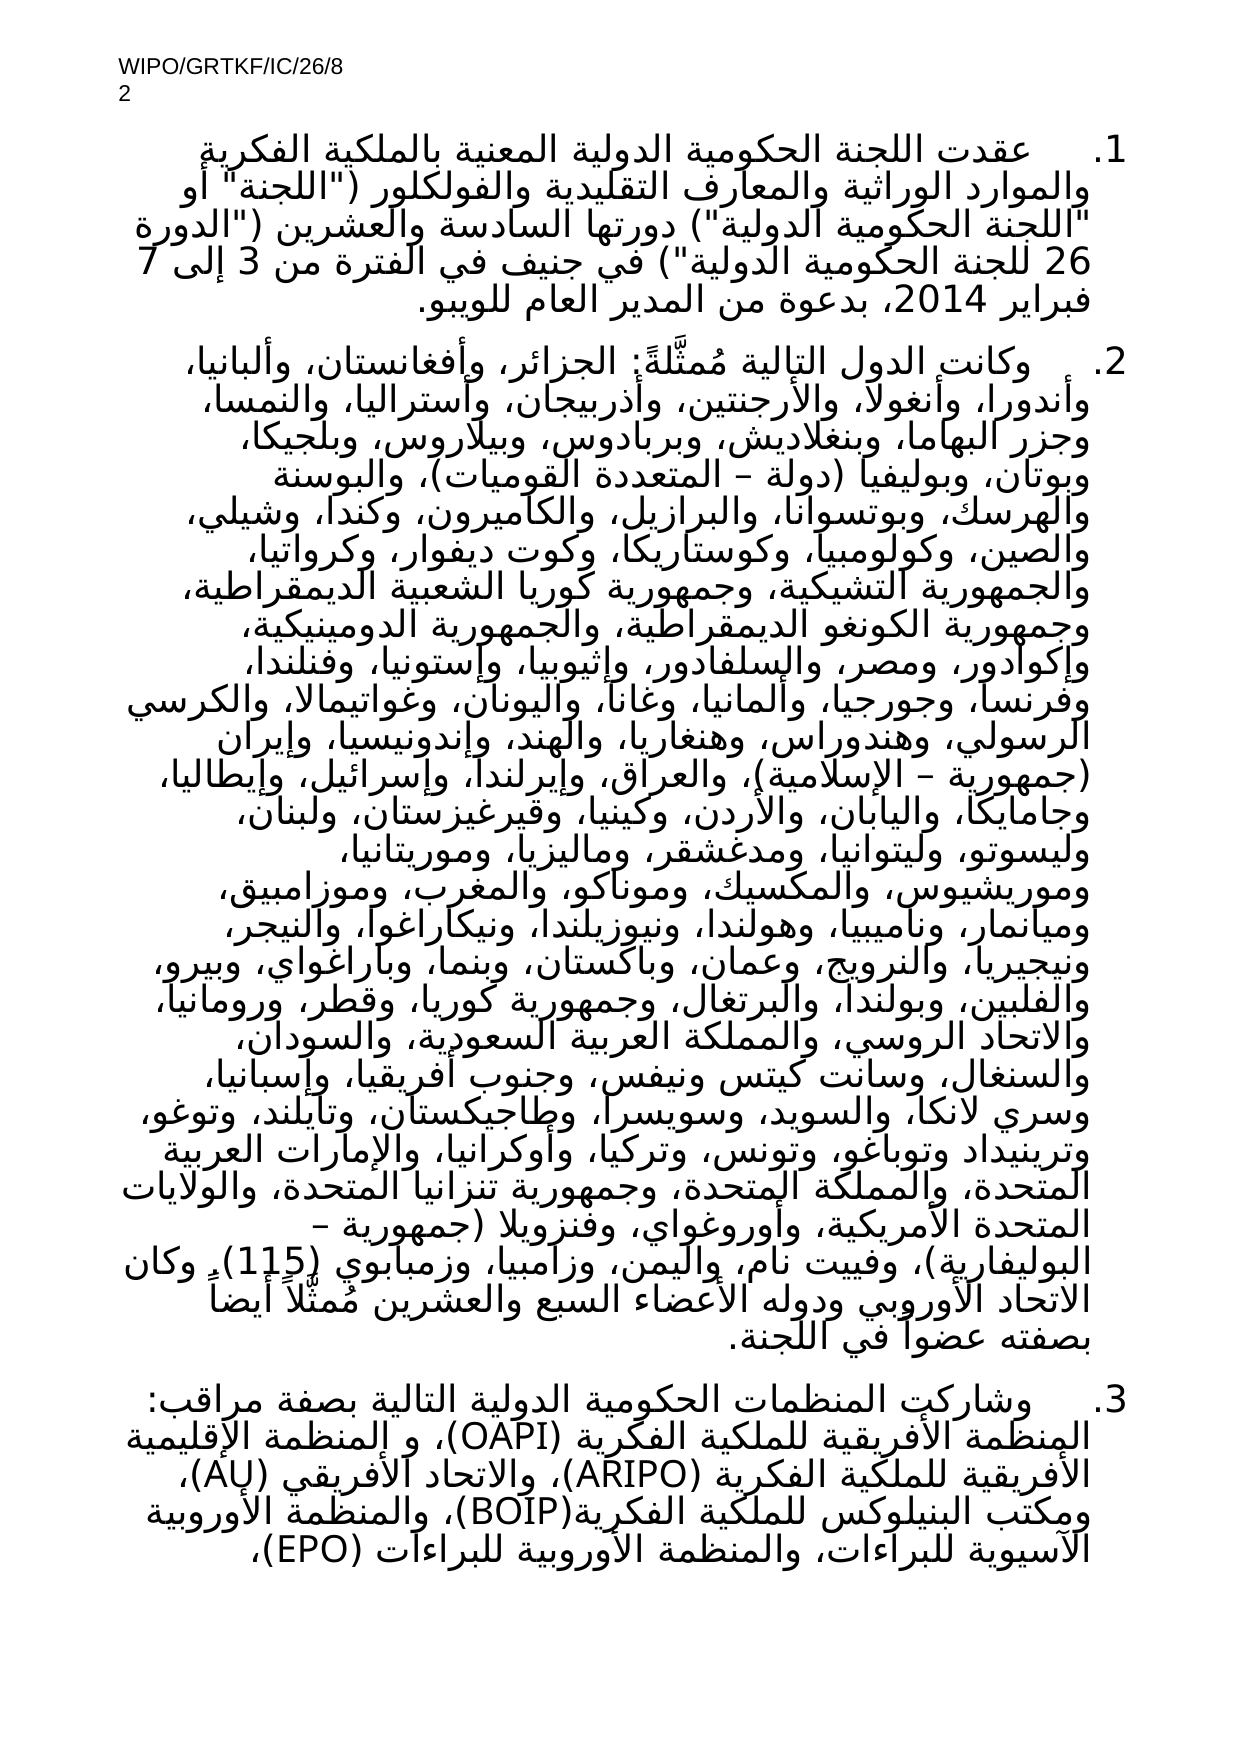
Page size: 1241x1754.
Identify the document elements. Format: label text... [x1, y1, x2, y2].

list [118, 1382, 1092, 1570]
list وكانت الدول التالية مُمثَّلةً: الجزائر، وأفغانستان، وألبانيا، وأندورا، وأنغولا، والأرجنتين، وأذربيجان، وأستراليا، والنمسا، وجزر البهاما، وبنغلاديش، وبربادوس، وبيلاروس، وبلجيكا، وبوتان، وبوليفيا (دولة – المتعددة القوميات)، والبوسنة والهرسك، وبوتسوانا، والبرازيل، والكاميرون، وكندا، وشيلي، والصين، وكولومبيا، وكوستاريكا، وكوت ديفوار، وكرواتيا، والجمهورية التشيكية، وجمهورية كوريا الشعبية الديمقراطية، وجمهورية الكونغو الديمقراطية، والجمهورية الدومينيكية، وإكوادور، ومصر، والسلفادور، وإثيوبيا، وإستونيا، وفنلندا، وفرنسا، وجورجيا، وألمانيا، وغانا، واليونان، وغواتيمالا، والكرسي الرسولي، وهندوراس، وهنغاريا، والهند، وإندونيسيا، وإيران (جمهورية – الإسلامية)، والعراق، وإيرلندا، وإسرائيل، وإيطاليا، وجامايكا، واليابان، والأردن، وكينيا، وقيرغيزستان، ولبنان، وليسوتو، وليتوانيا، ومدغشقر، وماليزيا، وموريتانيا، وموريشيوس، والمكسيك، وموناكو، والمغرب، وموزامبيق، وميانمار، وناميبيا، وهولندا، ونيوزيلندا، ونيكاراغوا، والنيجر، ونيجيريا، والنرويج، وعمان، وباكستان، وبنما، وباراغواي، وبيرو، والفلبين، وبولندا، والبرتغال، وجمهورية كوريا، وقطر، ورومانيا، والاتحاد الروسي، والمملكة العربية السعودية، والسودان، والسنغال، وسانت كيتس ونيفس، وجنوب أفريقيا، وإسبانيا، وسري لانكا، والسويد، وسويسرا، وطاجيكستان، وتايلند، وتوغو، وترينيداد وتوباغو، وتونس، وتركيا، وأوكرانيا، والإمارات العربية المتحدة، والمملكة المتحدة، وجمهورية تنزانيا المتحدة، والولايات المتحدة الأمريكية، وأوروغواي، وفنزويلا (جمهورية – البوليفارية)، وفييت نام، واليمن، وزامبيا، وزمبابوي (115). وكان الاتحاد الأوروبي ودوله الأعضاء السبع والعشرين مُمثَّلاً أيضاً بصفته عضواً في اللجنة. [118, 345, 1092, 1357]
list عقدت اللجنة الحكومية الدولية المعنية بالملكية الفكرية والموارد الوراثية والمعارف التقليدية والفولكلور ("اللجنة" أو "اللجنة الحكومية الدولية") دورتها السادسة والعشرين ("الدورة 26 للجنة الحكومية الدولية") في جنيف في الفترة من 3 إلى 7 فبراير 2014، بدعوة من المدير العام للويبو. [118, 132, 1092, 320]
